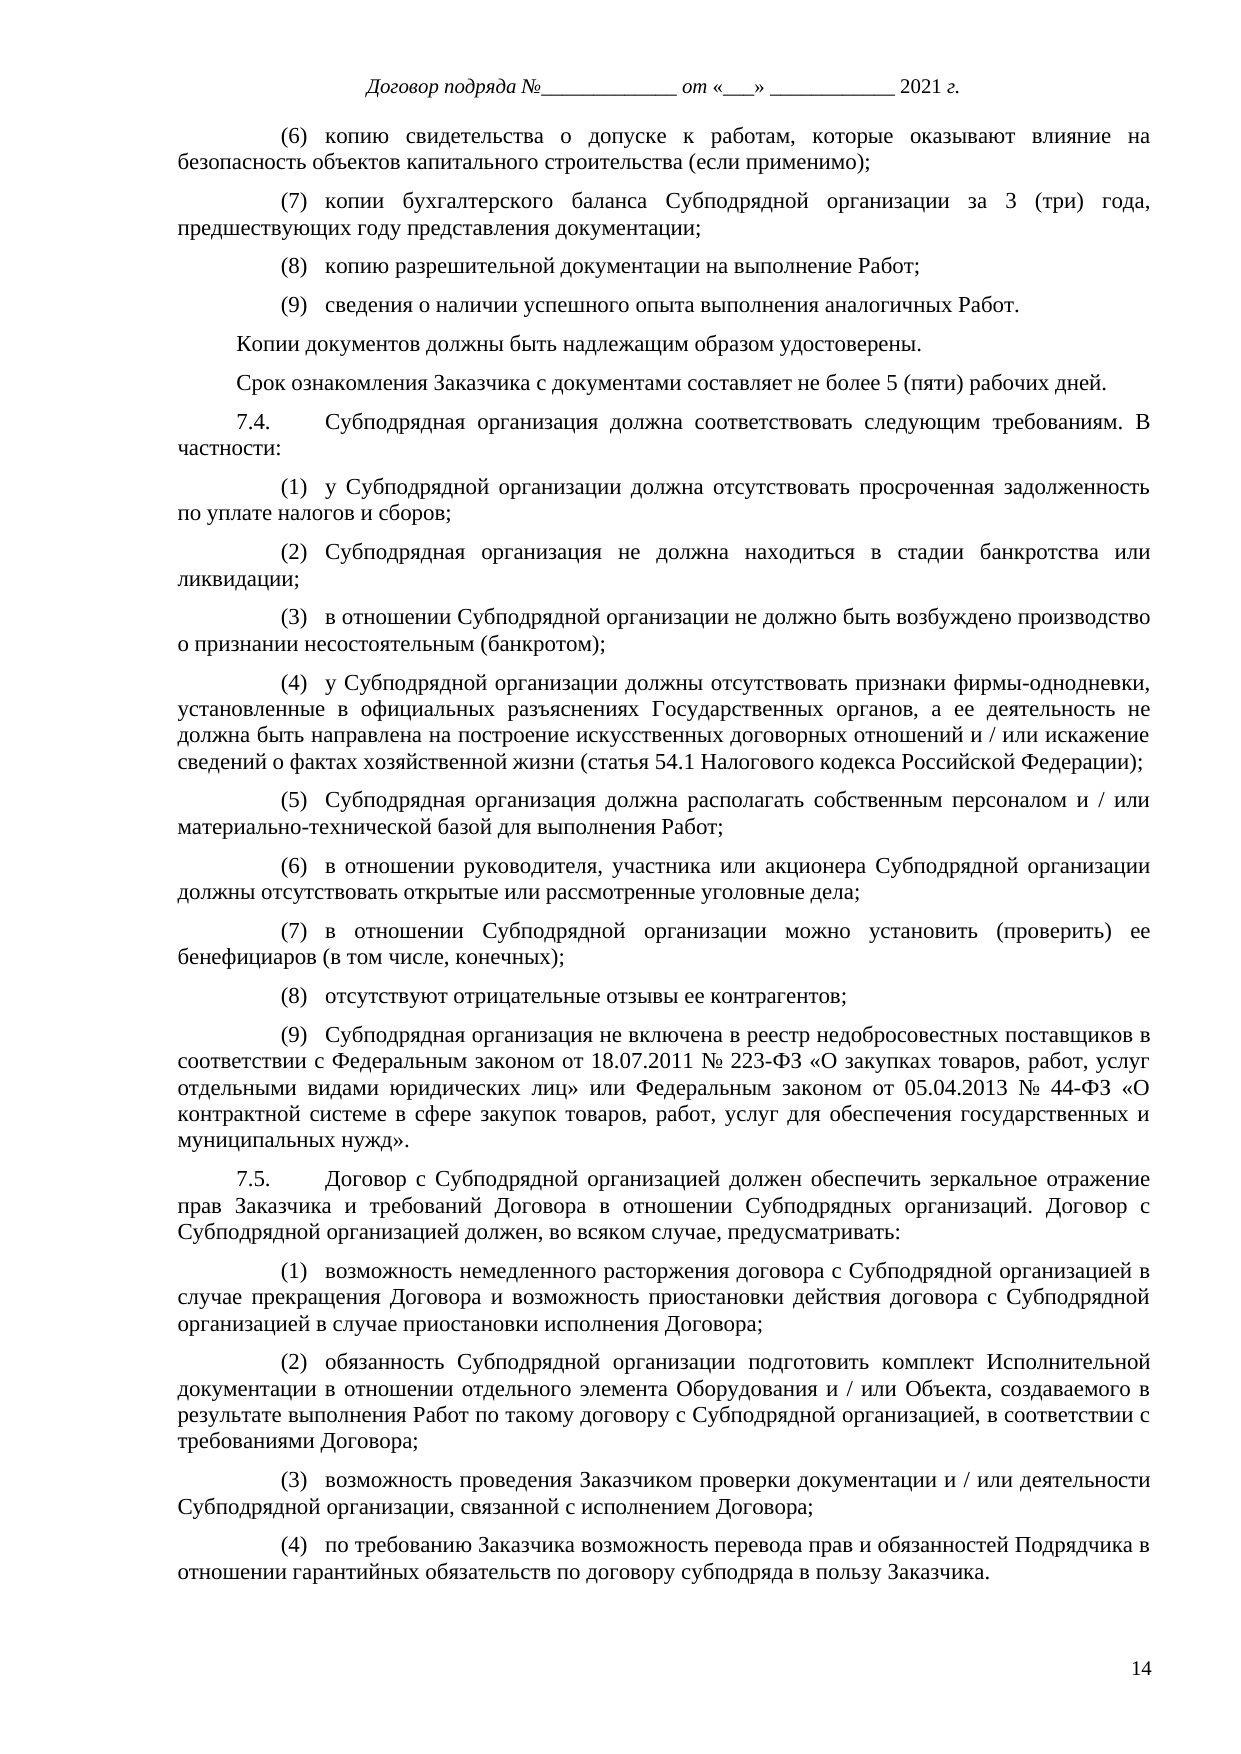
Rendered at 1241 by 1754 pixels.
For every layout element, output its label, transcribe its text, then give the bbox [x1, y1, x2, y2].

text Договор с Субподрядной организацией должен обеспечить зеркальное отражение прав Заказчика и требований Договора в отношении Субподрядных организаций. Договор с Субподрядной организацией должен, во всяком случае, предусматривать: [177, 1165, 1152, 1244]
list Копии документов должны быть надлежащим образом удостоверены. [236, 330, 1152, 356]
text Субподрядная организация не должна находиться в стадии банкротства или ликвидации; [177, 538, 1152, 591]
text в отношении Субподрядной организации можно установить (проверить) ее бенефициаров (в том числе, конечных); [177, 917, 1152, 970]
text возможность немедленного расторжения договора с Субподрядной организацией в случае прекращения Договора и возможность приостановки действия договора с Субподрядной организацией в случае приостановки исполнения Договора; [177, 1257, 1152, 1336]
text Субподрядная организация не включена в реестр недобросовестных поставщиков в соответствии с Федеральным законом от 18.07.2011 № 223-ФЗ «О закупках товаров, работ, услуг отдельными видами юридических лиц» или Федеральным законом от 05.04.2013 № 44-ФЗ «О контрактной системе в сфере закупок товаров, работ, услуг для обеспечения государственных и муниципальных нужд». [177, 1021, 1152, 1153]
text Субподрядная организация должна располагать собственным персоналом и / или материально-технической базой для выполнения Работ; [177, 787, 1152, 839]
list Срок ознакомления Заказчика с документами составляет не более 5 (пяти) рабочих дней. [177, 369, 1152, 395]
text по требованию Заказчика возможность перевода прав и обязанностей Подрядчика в отношении гарантийных обязательств по договору субподряда в пользу Заказчика. [177, 1532, 1152, 1584]
text копию разрешительной документации на выполнение Работ; [177, 252, 1152, 279]
text у Субподрядной организации должны отсутствовать признаки фирмы-однодневки, установленные в официальных разъяснениях Государственных органов, а ее деятельность не должна быть направлена на построение искусственных договорных отношений и / или искажение сведений о фактах хозяйственной жизни (статья 54.1 Налогового кодекса Российской Федерации); [177, 669, 1152, 774]
text возможность проведения Заказчиком проверки документации и / или деятельности Субподрядной организации, связанной с исполнением Договора; [177, 1466, 1152, 1519]
text отсутствуют отрицательные отзывы ее контрагентов; [177, 982, 1152, 1008]
text у Субподрядной организации должна отсутствовать просроченная задолженность по уплате налогов и сборов; [177, 473, 1152, 526]
text в отношении Субподрядной организации не должно быть возбуждено производство о признании несостоятельным (банкротом); [177, 603, 1152, 656]
text сведения о наличии успешного опыта выполнения аналогичных Работ. [177, 291, 1152, 318]
text в отношении руководителя, участника или акционера Субподрядной организации должны отсутствовать открытые или рассмотренные уголовные дела; [177, 852, 1152, 904]
text обязанность Субподрядной организации подготовить комплект Исполнительной документации в отношении отдельного элемента Оборудования и / или Объекта, создаваемого в результате выполнения Работ по такому договору с Субподрядной организацией, в соответствии с требованиями Договора; [177, 1348, 1152, 1454]
text копию свидетельства о допуске к работам, которые оказывают влияние на безопасность объектов капитального строительства (если применимо); [177, 122, 1152, 175]
text копии бухгалтерского баланса Субподрядной организации за 3 (три) года, предшествующих году представления документации; [177, 187, 1152, 240]
text Субподрядная организация должна соответствовать следующим требованиям. В частности: [177, 408, 1152, 461]
